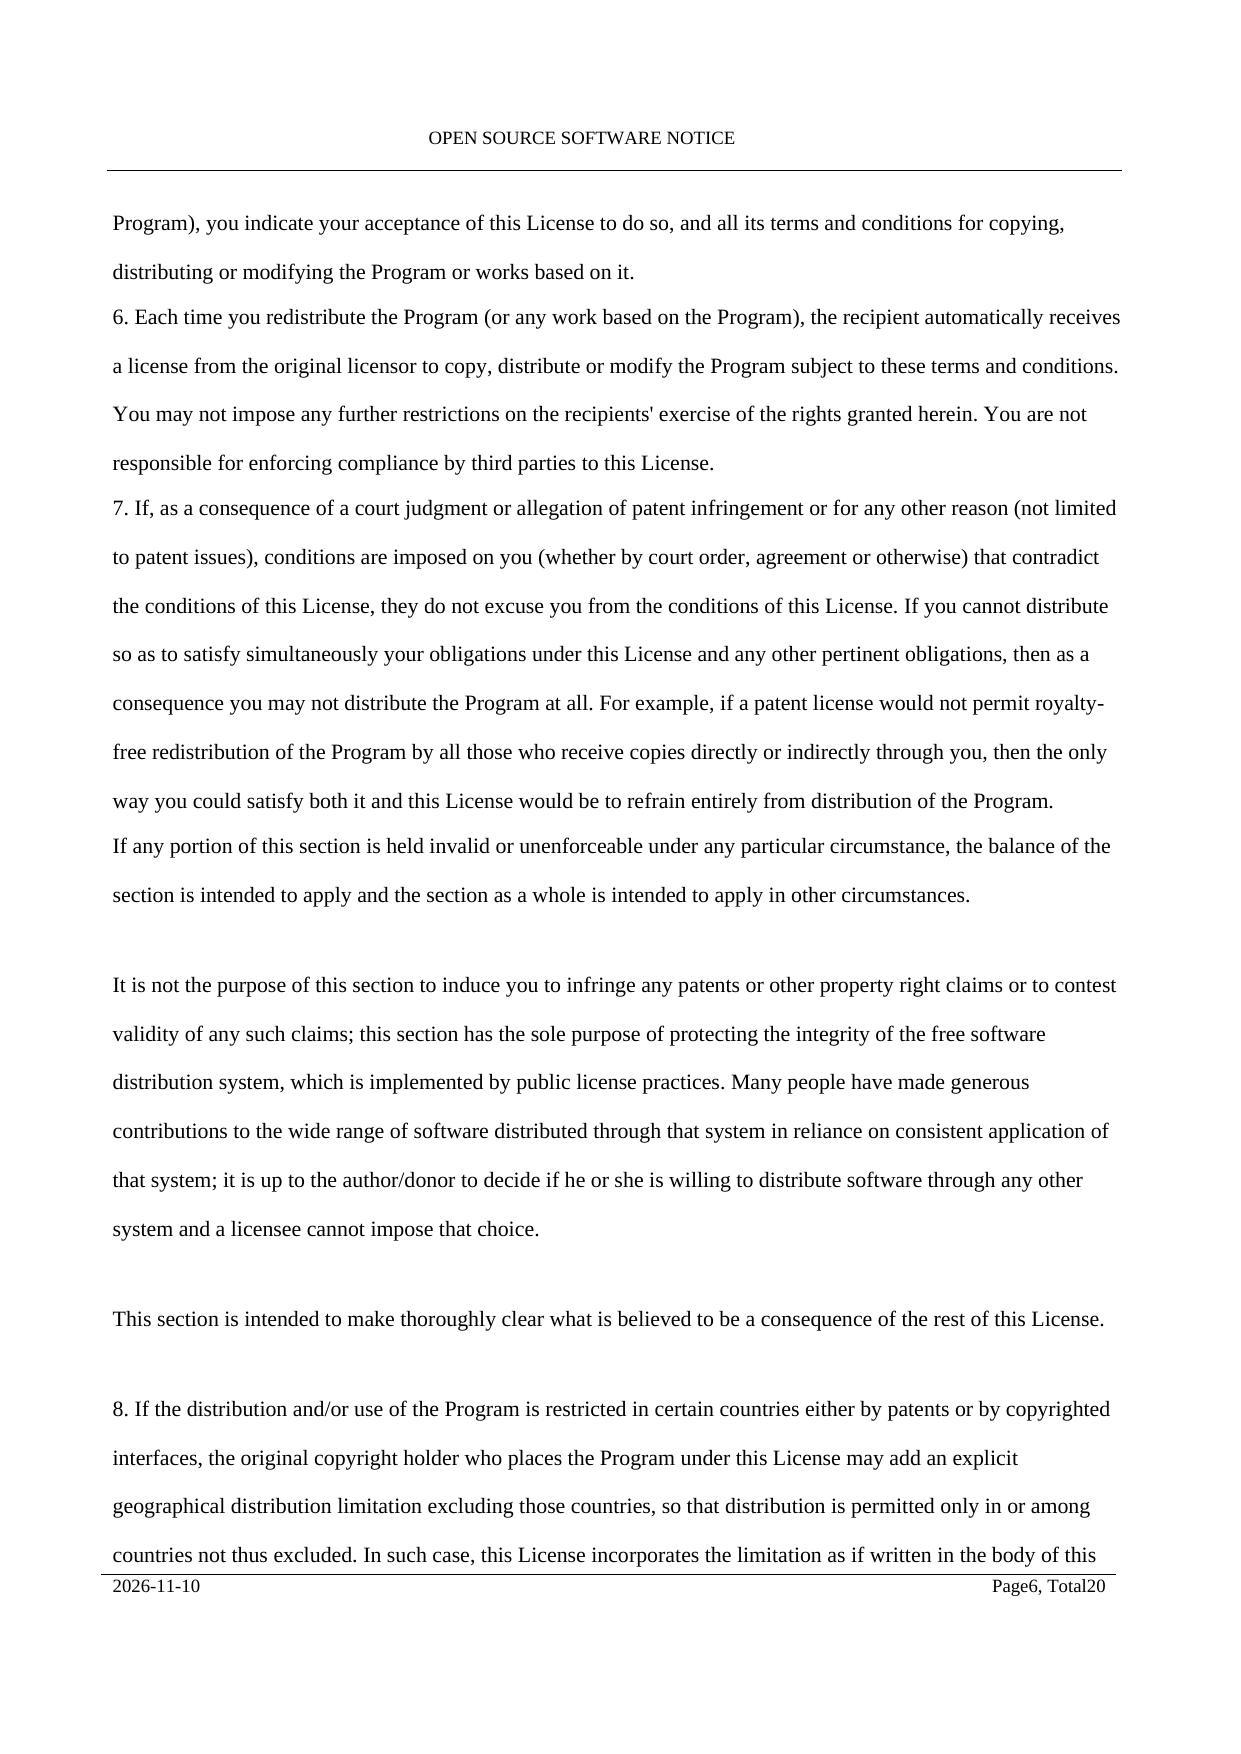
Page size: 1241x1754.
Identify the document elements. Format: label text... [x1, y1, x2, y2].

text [112, 1392, 1128, 1571]
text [112, 206, 1128, 288]
text 6. Each time you redistribute the Program (or any work based on the Program), the recipient automatically receives a license from the original licensor to copy, distribute or modify the Program subject to these terms and conditions. You may not impose any further restrictions on the recipients' exercise of the rights granted herein. You are not responsible for enforcing compliance by third parties to this License. [112, 300, 1128, 479]
text This section is intended to make thoroughly clear what is believed to be a consequence of the rest of this License. [112, 1302, 1128, 1334]
text It is not the purpose of this section to induce you to infringe any patents or other property right claims or to contest validity of any such claims; this section has the sole purpose of protecting the integrity of the free software distribution system, which is implemented by public license practices. Many people have made generous contributions to the wide range of software distributed through that system in reliance on consistent application of that system; it is up to the author/donor to decide if he or she is willing to distribute software through any other system and a licensee cannot impose that choice. [112, 968, 1128, 1244]
text If any portion of this section is held invalid or unenforceable under any particular circumstance, the balance of the section is intended to apply and the section as a whole is intended to apply in other circumstances. [112, 829, 1128, 910]
text 7. If, as a consequence of a court judgment or allegation of patent infringement or for any other reason (not limited to patent issues), conditions are imposed on you (whether by court order, agreement or otherwise) that contradict the conditions of this License, they do not excuse you from the conditions of this License. If you cannot distribute so as to satisfy simultaneously your obligations under this License and any other pertinent obligations, then as a consequence you may not distribute the Program at all. For example, if a patent license would not permit royalty-free redistribution of the Program by all those who receive copies directly or indirectly through you, then the only way you could satisfy both it and this License would be to refrain entirely from distribution of the Program. [112, 492, 1128, 817]
